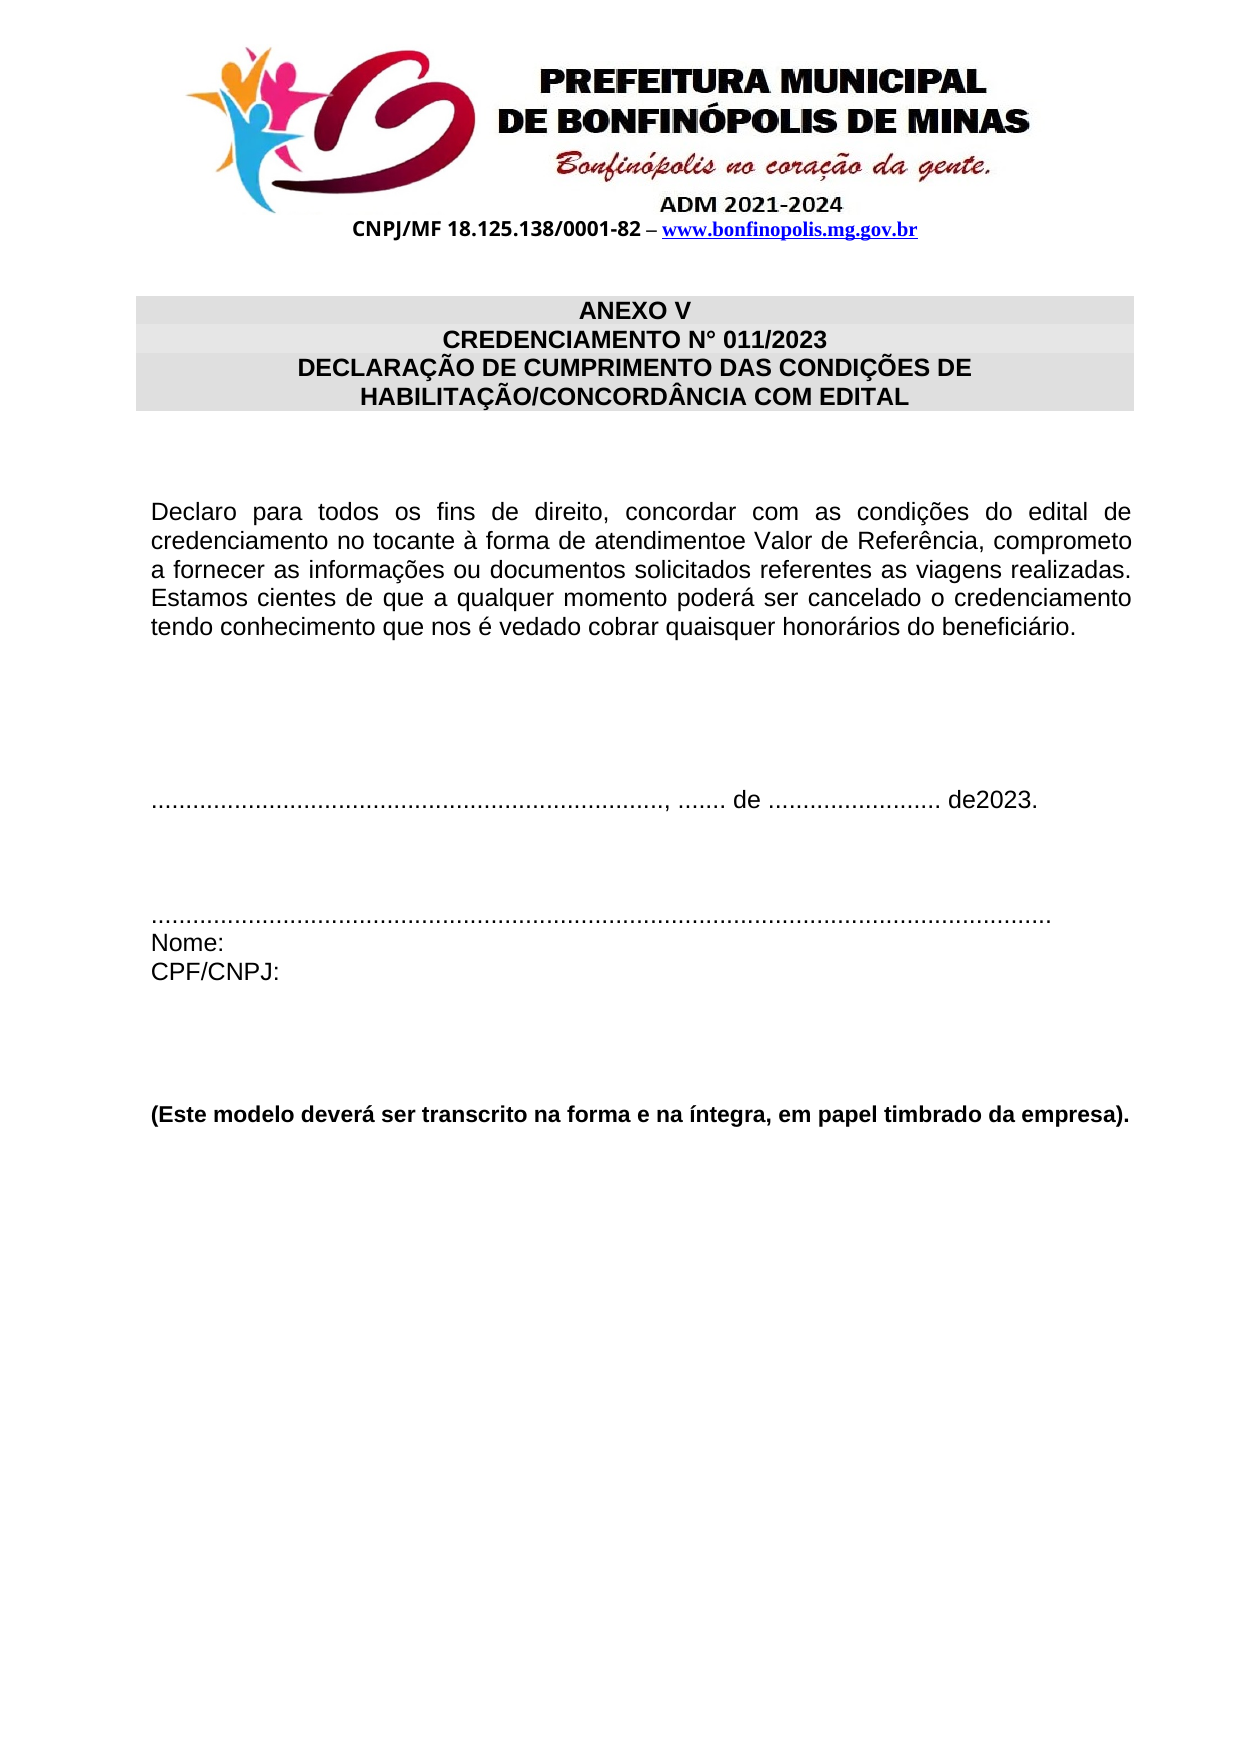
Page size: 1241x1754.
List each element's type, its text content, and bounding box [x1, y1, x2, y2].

text DECLARAÇÃO DE CUMPRIMENTO DAS CONDIÇÕES DE HABILITAÇÃO/CONCORDÂNCIA COM EDITAL [136, 353, 1134, 411]
text Declaro para todos os fins de direito, concordar com as condições do edital de credenciamento no tocante à forma de atendimentoe Valor de Referência, comprometo a fornecer as informações ou documentos solicitados referentes as viagens realizadas. Estamos cientes de que a qualquer momento poderá ser cancelado o credenciamento tendo conhecimento que nos é vedado cobrar quaisquer honorários do beneficiário. [151, 497, 1134, 641]
text (Este modelo deverá ser transcrito na forma e na íntegra, em papel timbrado da empresa). [151, 1101, 1169, 1127]
text Nome: [151, 928, 1134, 957]
text .........................................................................., ....... de ......................... de2023. [151, 784, 1134, 813]
text ANEXO V [136, 296, 1134, 324]
text CPF/CNPJ: [151, 957, 1134, 986]
text .................................................................................................................................. [151, 899, 1134, 928]
picture [180, 44, 1045, 215]
text CREDENCIAMENTO N° 011/2023 [136, 324, 1134, 353]
